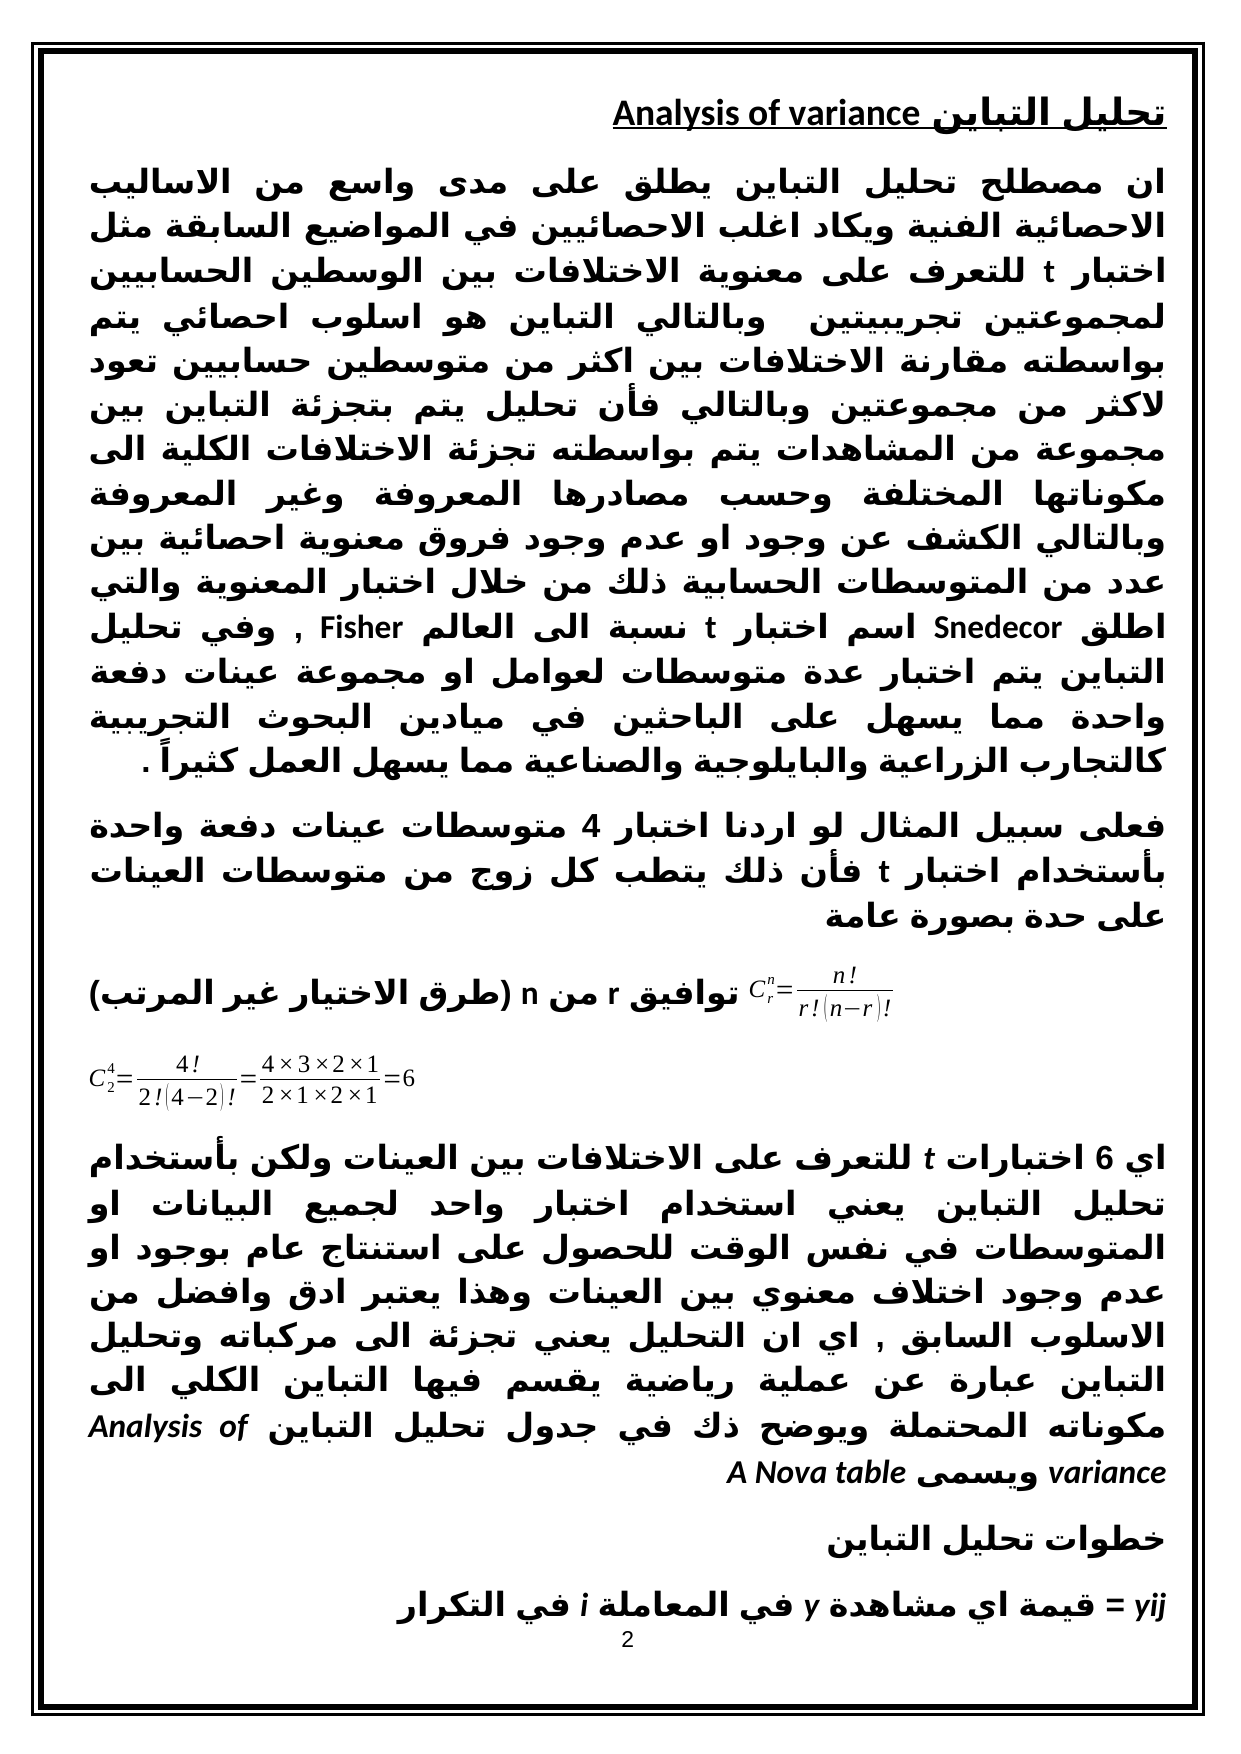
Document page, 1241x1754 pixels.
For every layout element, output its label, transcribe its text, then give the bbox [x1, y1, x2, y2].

text خطوات تحليل التباين [89, 1519, 1167, 1557]
text فعلى سبيل المثال لو اردنا اختبار 4 متوسطات عينات دفعة واحدة بأستخدام اختبار t فأن ذلك يتطب كل زوج من متوسطات العينات على حدة بصورة عامة [89, 806, 1167, 935]
text ان مصطلح تحليل التباين يطلق على مدى واسع من الاساليب الاحصائية الفنية ويكاد اغلب الاحصائيين في المواضيع السابقة مثل اختبار t للتعرف على معنوية الاختلافات بين الوسطين الحسابيين لمجموعتين تجريبيتين وبالتالي التباين هو اسلوب احصائي يتم بواسطته مقارنة الاختلافات بين اكثر من متوسطين حسابيين تعود لاكثر من مجموعتين وبالتالي فأن تحليل يتم بتجزئة التباين بين مجموعة من المشاهدات يتم بواسطته تجزئة الاختلافات الكلية الى مكوناتها المختلفة وحسب مصادرها المعروفة وغير المعروفة وبالتالي الكشف عن وجود او عدم وجود فروق معنوية احصائية بين عدد من المتوسطات الحسابية ذلك من خلال اختبار المعنوية والتي اطلق Snedecor اسم اختبار t نسبة الى العالم Fisher , وفي تحليل التباين يتم اختبار عدة متوسطات لعوامل او مجموعة عينات دفعة واحدة مما يسهل على الباحثين في ميادين البحوث التجريبية كالتجارب الزراعية والبايلوجية والصناعية مما يسهل العمل كثيراً . [89, 162, 1167, 779]
text تحليل التباين Analysis of variance [89, 89, 1167, 134]
text توافيق r من n (طرق الاختيار غير المرتب) [89, 962, 1167, 1023]
text اي 6 اختبارات t للتعرف على الاختلافات بين العينات ولكن بأستخدام تحليل التباين يعني استخدام اختبار واحد لجميع البيانات او المتوسطات في نفس الوقت للحصول على استنتاج عام بوجود او عدم وجود اختلاف معنوي بين العينات وهذا يعتبر ادق وافضل من الاسلوب السابق , اي ان التحليل يعني تجزئة الى مركباته وتحليل التباين عبارة عن عملية رياضية يقسم فيها التباين الكلي الى مكوناته المحتملة ويوضح ذك في جدول تحليل التباين Analysis of variance ويسمى A Nova table [89, 1137, 1167, 1492]
text yij = قيمة اي مشاهدة y في المعاملة i في التكرار [89, 1584, 1167, 1625]
